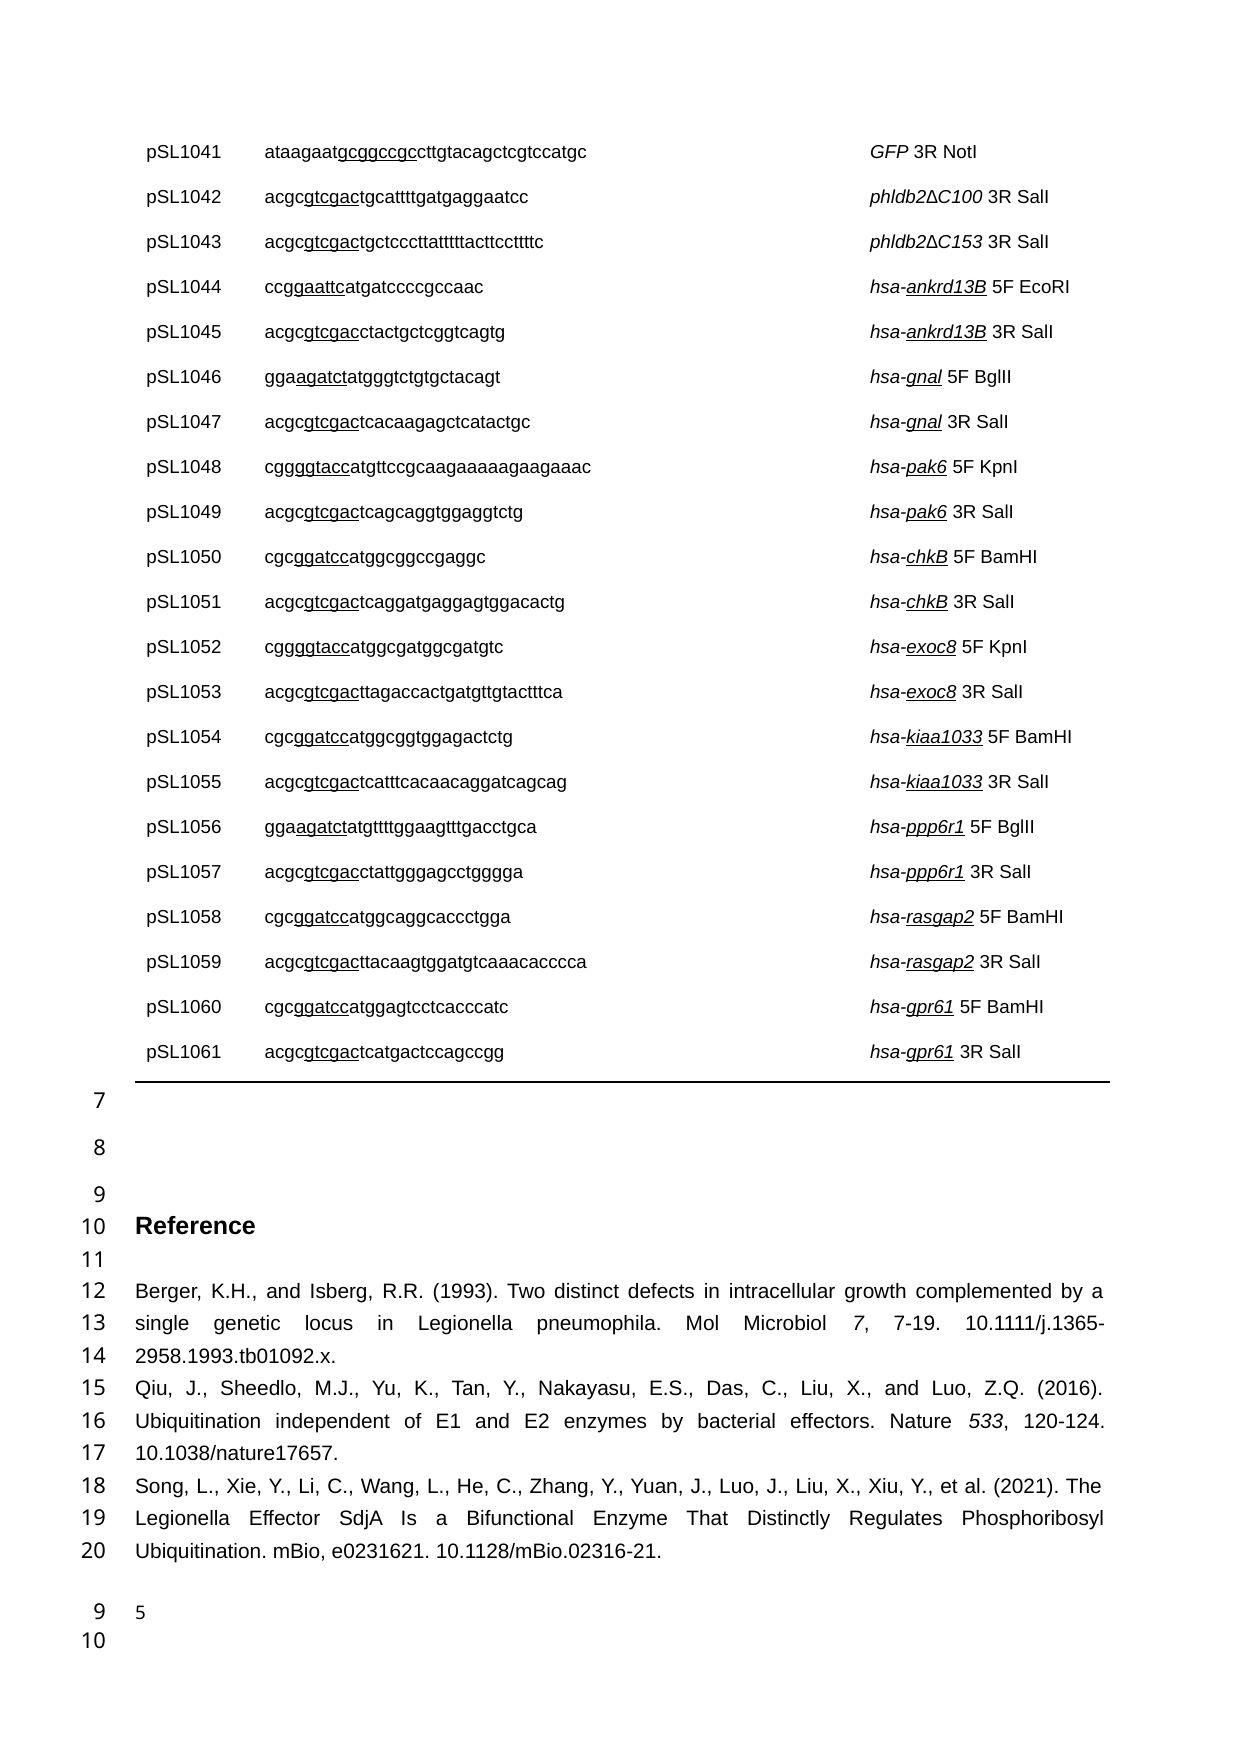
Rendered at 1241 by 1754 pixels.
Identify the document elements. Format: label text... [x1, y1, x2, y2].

table_cell hsa-chkB 5F BamHI [859, 541, 1110, 586]
text Reference [135, 1209, 1105, 1242]
table_cell cggggtaccatgttccgcaagaaaaagaagaaac [253, 451, 858, 496]
table_cell hsa-gnal 3R SalI [859, 406, 1110, 451]
table_cell acgcgtcgacctattgggagcctgggga [253, 856, 858, 901]
table_cell hsa-ppp6r1 3R SalI [859, 856, 1110, 901]
table_cell hsa-ankrd13B 3R SalI [859, 316, 1110, 361]
table_cell acgcgtcgacctactgctcggtcagtg [253, 316, 858, 361]
table_cell hsa-gpr61 3R SalI [859, 1036, 1110, 1081]
table_cell pSL1045 [135, 316, 253, 361]
table_cell pSL1047 [135, 406, 253, 451]
table_cell hsa-ppp6r1 5F BglII [859, 811, 1110, 856]
table_cell ggaagatctatgttttggaagtttgacctgca [253, 811, 858, 856]
table_cell hsa-pak6 5F KpnI [859, 451, 1110, 496]
table_cell hsa-rasgap2 5F BamHI [859, 901, 1110, 946]
table_cell acgcgtcgactgcattttgatgaggaatcc [253, 181, 858, 226]
table_cell pSL1054 [135, 721, 253, 766]
table_cell hsa-exoc8 5F KpnI [859, 631, 1110, 676]
table_cell acgcgtcgactgctcccttatttttacttccttttc [253, 226, 858, 271]
text Song, L., Xie, Y., Li, C., Wang, L., He, C., Zhang, Y., Yuan, J., Luo, J., Liu, X., Xiu, Y., et al. (2021). The Legionella Effector SdjA Is a Bifunctional Enzyme That Distinctly Regulates Phosphoribosyl Ubiquitination. mBio, e0231621. 10.1128/mBio.02316-21. [135, 1469, 1105, 1567]
table_cell pSL1049 [135, 496, 253, 541]
table_cell cgcggatccatggcggccgaggc [253, 541, 858, 586]
table_cell cgcggatccatggagtcctcacccatc [253, 991, 858, 1036]
table_cell pSL1051 [135, 586, 253, 631]
table_cell ggaagatctatgggtctgtgctacagt [253, 361, 858, 406]
table_cell hsa-ankrd13B 5F EcoRI [859, 271, 1110, 316]
table_cell pSL1053 [135, 676, 253, 721]
table_cell acgcgtcgactcacaagagctcatactgc [253, 406, 858, 451]
table_cell ccggaattcatgatccccgccaac [253, 271, 858, 316]
table_cell acgcgtcgactcaggatgaggagtggacactg [253, 586, 858, 631]
table_cell pSL1060 [135, 991, 253, 1036]
table_cell hsa-kiaa1033 5F BamHI [859, 721, 1110, 766]
table_cell pSL1055 [135, 766, 253, 811]
table_cell cgcggatccatggcggtggagactctg [253, 721, 858, 766]
table_cell pSL1050 [135, 541, 253, 586]
table_cell acgcgtcgacttagaccactgatgttgtactttca [253, 676, 858, 721]
table_cell pSL1044 [135, 271, 253, 316]
table_cell pSL1059 [135, 946, 253, 991]
table_cell acgcgtcgacttacaagtggatgtcaaacacccca [253, 946, 858, 991]
table_cell hsa-gnal 5F BglII [859, 361, 1110, 406]
table_cell hsa-kiaa1033 3R SalI [859, 766, 1110, 811]
table_cell pSL1057 [135, 856, 253, 901]
table_cell acgcgtcgactcatgactccagccgg [253, 1036, 858, 1081]
table_cell phldb2∆C153 3R SalI [859, 226, 1110, 271]
table_cell hsa-chkB 3R SalI [859, 586, 1110, 631]
table_cell hsa-pak6 3R SalI [859, 496, 1110, 541]
table_cell phldb2∆C100 3R SalI [859, 181, 1110, 226]
table_cell acgcgtcgactcagcaggtggaggtctg [253, 496, 858, 541]
table_cell pSL1042 [135, 181, 253, 226]
table_cell ataagaatgcggccgccttgtacagctcgtccatgc [253, 136, 858, 181]
table_cell hsa-exoc8 3R SalI [859, 676, 1110, 721]
table_cell pSL1043 [135, 226, 253, 271]
table_cell GFP 3R NotI [859, 136, 1110, 181]
text Qiu, J., Sheedlo, M.J., Yu, K., Tan, Y., Nakayasu, E.S., Das, C., Liu, X., and Luo, Z.Q. (2016). Ubiquitination independent of E1 and E2 enzymes by bacterial effectors. Nature 533, 120-124. 10.1038/nature17657. [135, 1372, 1105, 1469]
table_cell pSL1061 [135, 1036, 253, 1081]
table_cell pSL1058 [135, 901, 253, 946]
table_cell pSL1056 [135, 811, 253, 856]
table_cell acgcgtcgactcatttcacaacaggatcagcag [253, 766, 858, 811]
table_cell cgcggatccatggcaggcaccctgga [253, 901, 858, 946]
text Berger, K.H., and Isberg, R.R. (1993). Two distinct defects in intracellular growth complemented by a single genetic locus in Legionella pneumophila. Mol Microbiol 7, 7-19. 10.1111/j.1365-2958.1993.tb01092.x. [135, 1274, 1105, 1372]
table_cell cggggtaccatggcgatggcgatgtc [253, 631, 858, 676]
table_cell pSL1052 [135, 631, 253, 676]
table_cell pSL1041 [135, 136, 253, 181]
table_cell pSL1048 [135, 451, 253, 496]
table_cell hsa-gpr61 5F BamHI [859, 991, 1110, 1036]
table_cell hsa-rasgap2 3R SalI [859, 946, 1110, 991]
table_cell pSL1046 [135, 361, 253, 406]
